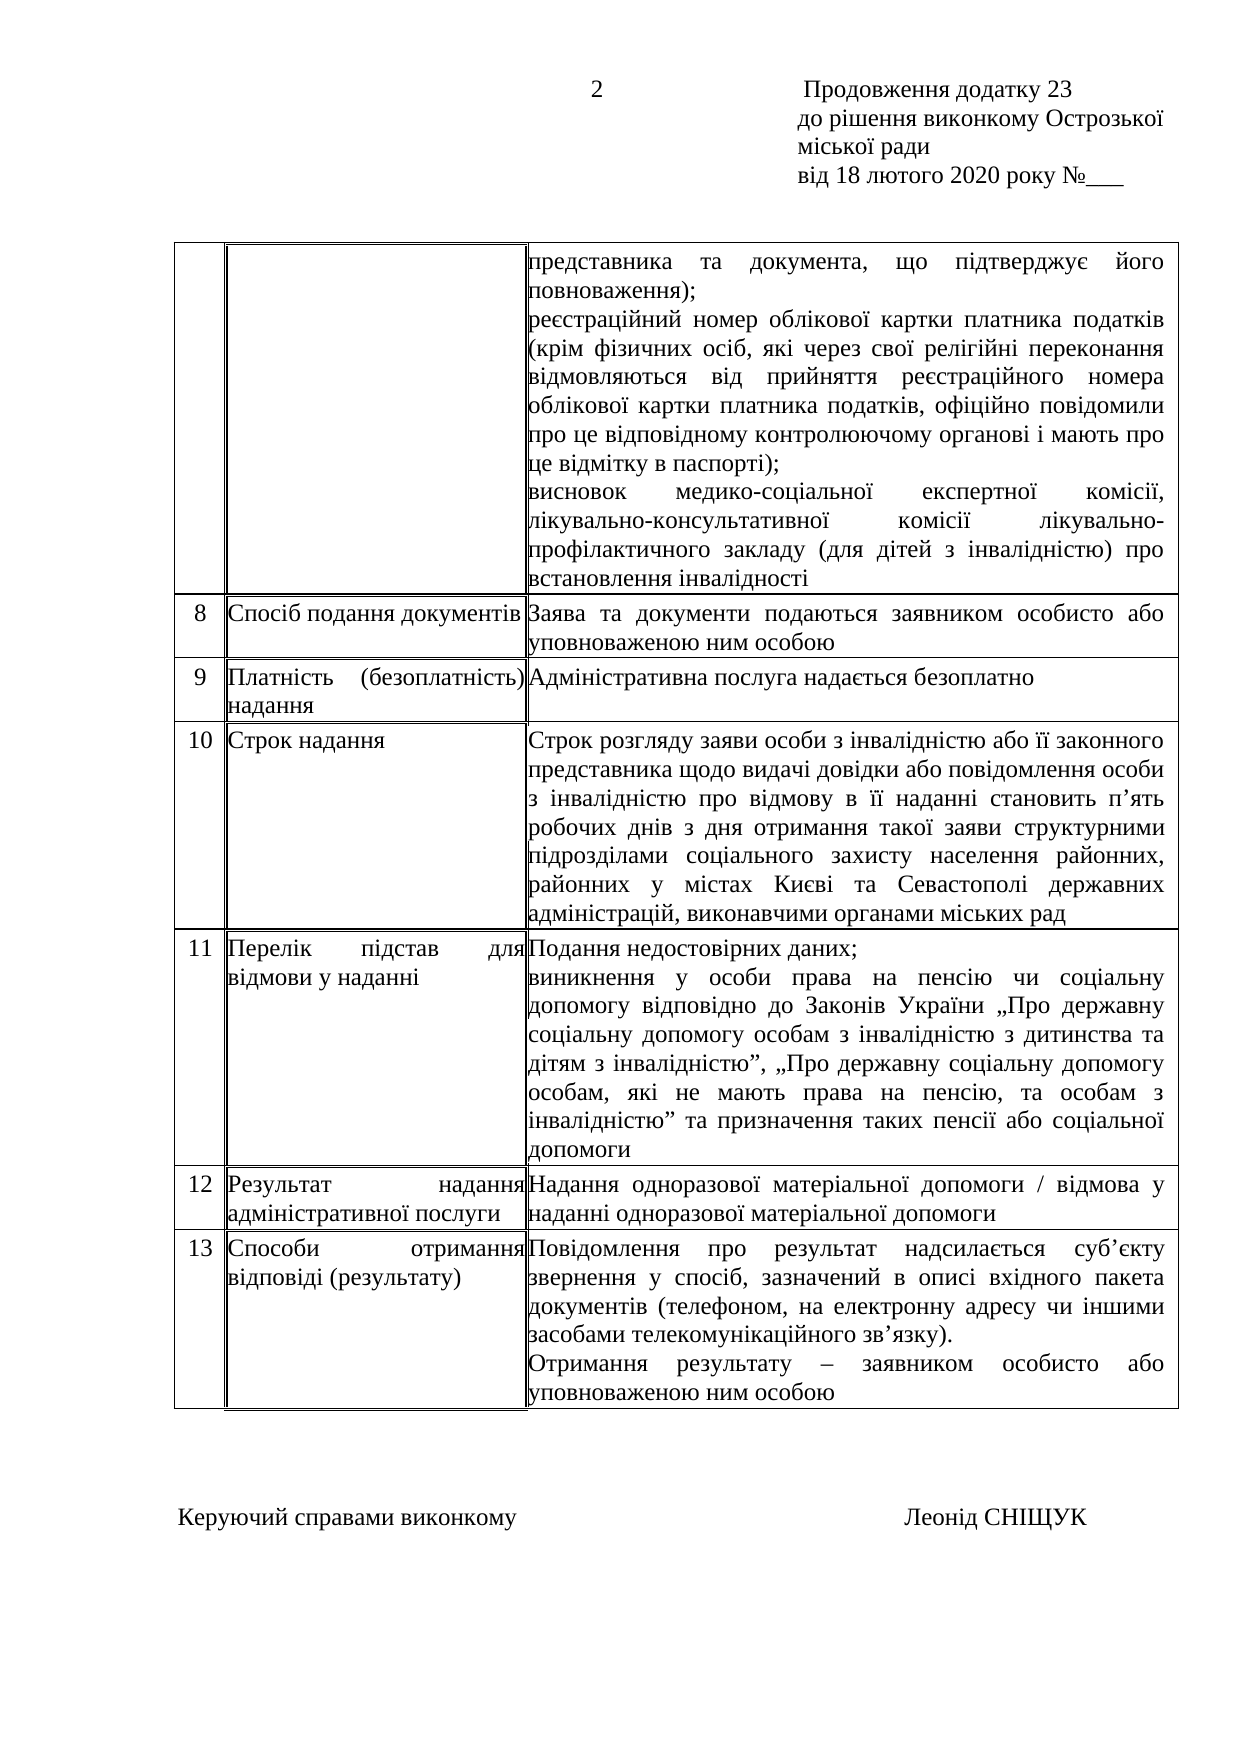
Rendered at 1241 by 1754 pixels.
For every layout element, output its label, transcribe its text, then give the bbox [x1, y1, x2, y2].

table_cell Надання одноразової матеріальної допомоги / відмова у наданні одноразової матеріальної допомоги [529, 1166, 1178, 1228]
table_cell Подання недостовірних даних; виникнення у особи права на пенсію чи соціальну допомогу відповідно до Законів України „Про державну соціальну допомогу особам з інвалідністю з дитинства та дітям з інвалідністю”, „Про державну соціальну допомогу особам, які не мають права на пенсію, та особам з інвалідністю” та призначення таких пенсії або соціальної допомоги [529, 930, 1178, 1165]
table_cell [228, 245, 526, 593]
table_cell 9 [175, 658, 224, 721]
table_cell Способи отримання відповіді (результату) [228, 1232, 525, 1407]
table_cell 7 [175, 243, 224, 593]
table_cell Повідомлення про результат надсилається суб’єкту звернення у спосіб, зазначений в описі вхідного пакета документів (телефоном, на електронну адресу чи іншими засобами телекомунікаційного зв’язку). Отримання результату – заявником особисто або уповноваженою ним особою [529, 1230, 1178, 1407]
table_cell Строк надання [228, 724, 525, 928]
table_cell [529, 243, 1178, 593]
table_cell 12 [175, 1166, 224, 1228]
table_cell 10 [175, 722, 224, 928]
table_cell 11 [175, 930, 224, 1165]
text Керуючий справами виконкому Леонід СНІЩУК [177, 1502, 1181, 1531]
table_cell 8 [175, 595, 224, 657]
table_cell Результат надання адміністративної послуги [228, 1168, 525, 1228]
table_cell Заява та документи подаються заявником особисто або уповноваженою ним особою [529, 595, 1178, 657]
table_cell Адміністративна послуга надається безоплатно [529, 658, 1178, 721]
table_cell Спосіб подання документів [228, 597, 525, 657]
table_cell Строк розгляду заяви особи з інвалідністю або її законного представника щодо видачі довідки або повідомлення особи з інвалідністю про відмову в її наданні становить п’ять робочих днів з дня отримання такої заяви структурними підрозділами соціального захисту населення районних, районних у містах Києві та Севастополі державних адміністрацій, виконавчими органами міських рад [529, 722, 1178, 928]
table_cell 13 [175, 1230, 224, 1407]
table_cell Перелік підстав для відмови у наданні [228, 932, 525, 1165]
table_cell Платність (безоплатність) надання [228, 660, 525, 721]
